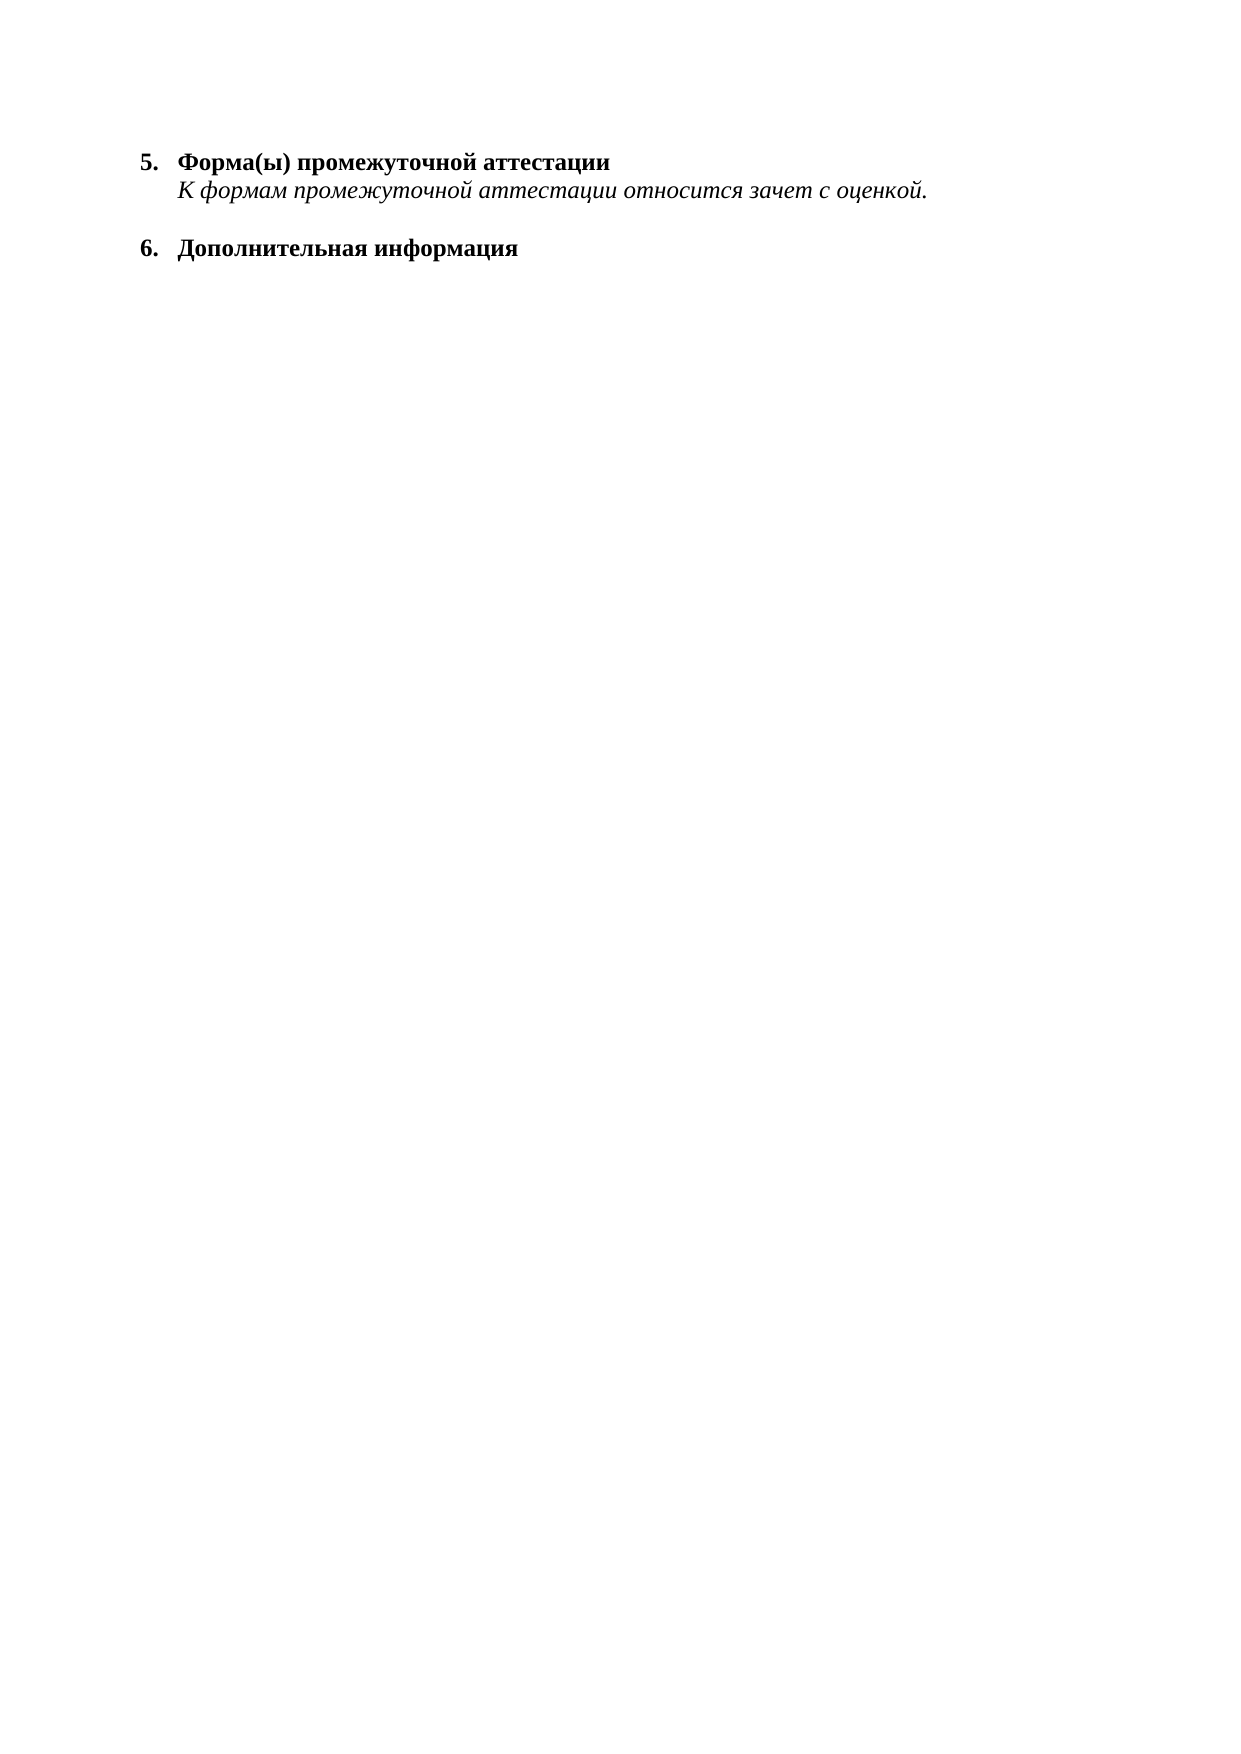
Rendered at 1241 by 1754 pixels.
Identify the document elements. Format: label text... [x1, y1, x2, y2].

list К формам промежуточной аттестации относится зачет с оценкой. [177, 176, 1152, 204]
list Дополнительная информация [140, 233, 1152, 262]
list Форма(ы) промежуточной аттестации [140, 147, 1152, 176]
